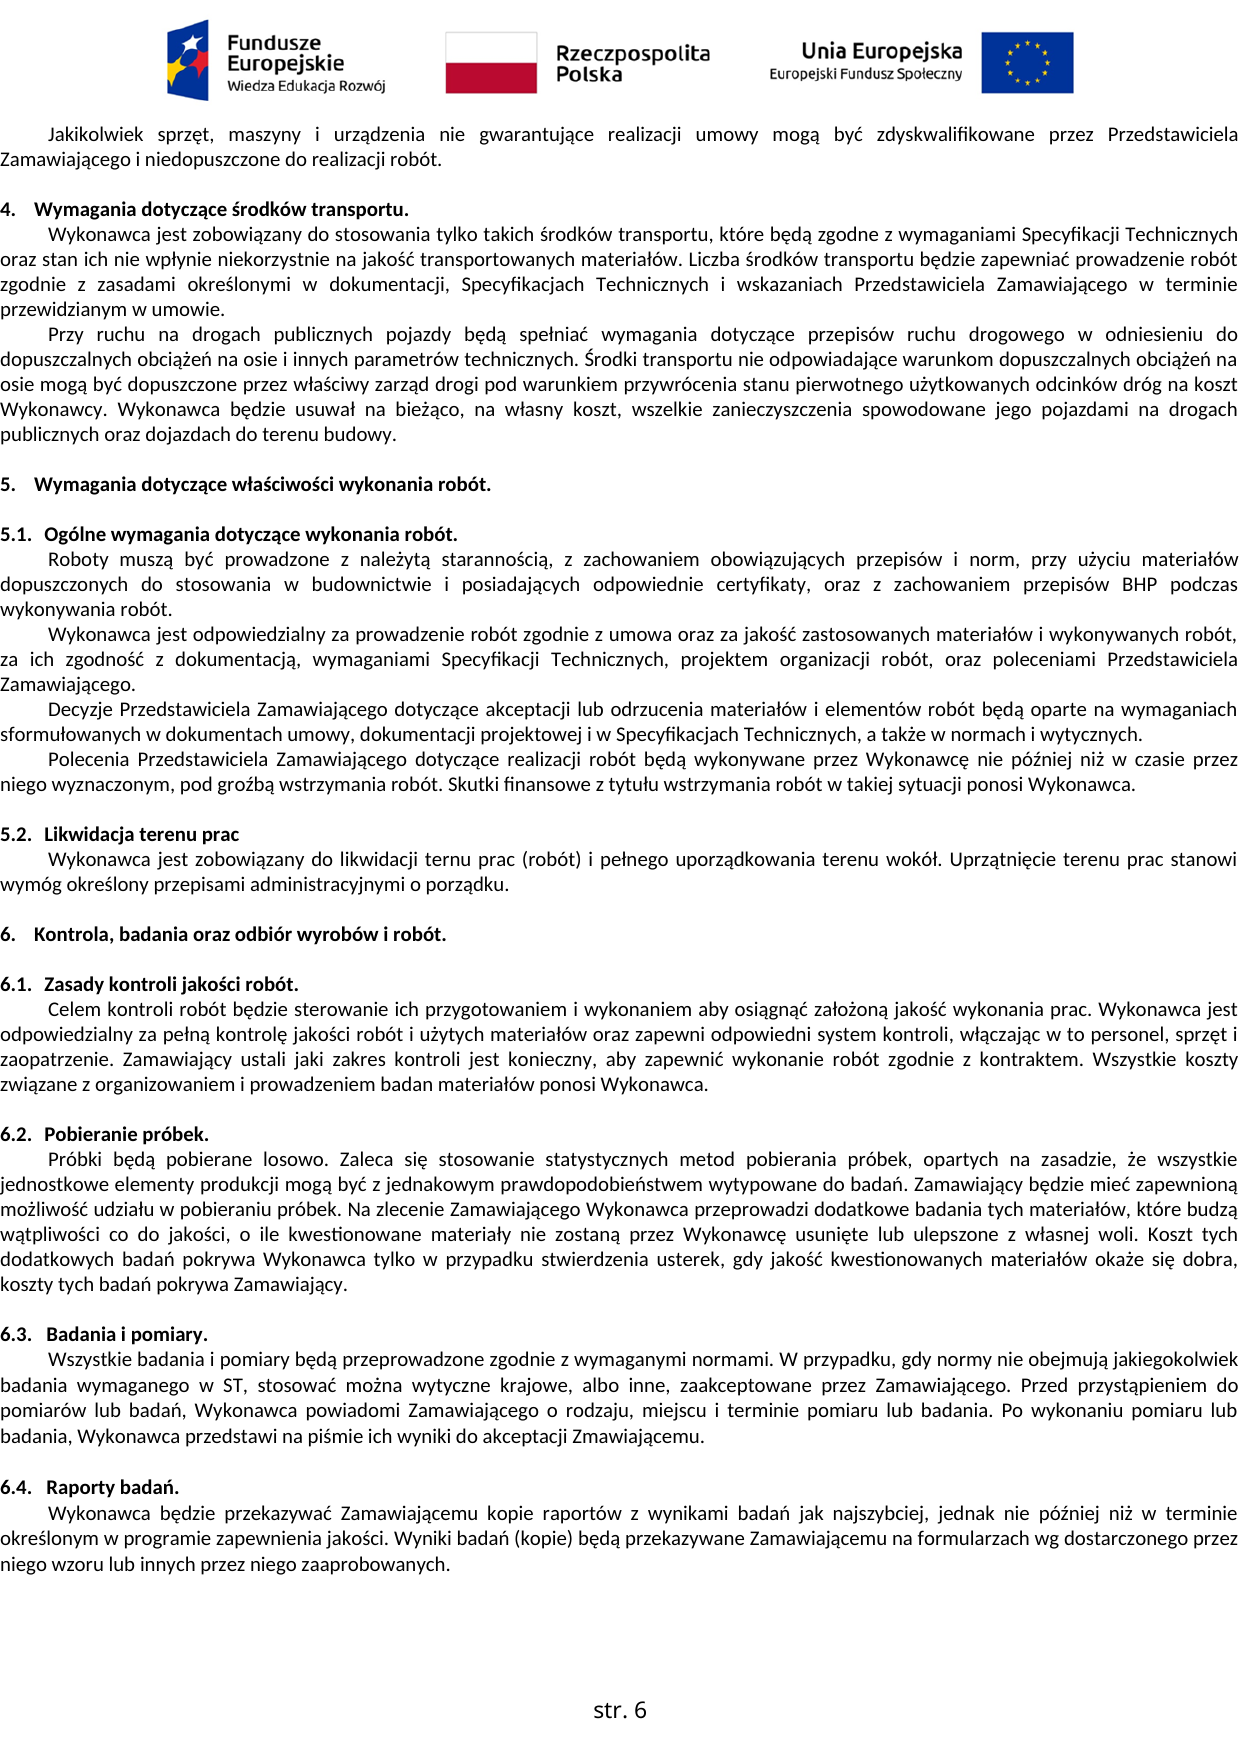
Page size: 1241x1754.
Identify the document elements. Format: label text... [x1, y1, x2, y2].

text Celem kontroli robót będzie sterowanie ich przygotowaniem i wykonaniem aby osiągnąć założoną jakość wykonania prac. Wykonawca jest odpowiedzialny za pełną kontrolę jakości robót i użytych materiałów oraz zapewni odpowiedni system kontroli, włączając w to personel, sprzęt i zaopatrzenie. Zamawiający ustali jaki zakres kontroli jest konieczny, aby zapewnić wykonanie robót zgodnie z kontraktem. Wszystkie koszty związane z organizowaniem i prowadzeniem badan materiałów ponosi Wykonawca. [0, 996, 1240, 1096]
picture [147, 0, 1093, 121]
text Decyzje Przedstawiciela Zamawiającego dotyczące akceptacji lub odrzucenia materiałów i elementów robót będą oparte na wymaganiach sformułowanych w dokumentach umowy, dokumentacji projektowej i w Specyfikacjach Technicznych, a także w normach i wytycznych. [0, 696, 1240, 746]
list Ogólne wymagania dotyczące wykonania robót. [0, 521, 1240, 546]
text Roboty muszą być prowadzone z należytą starannością, z zachowaniem obowiązujących przepisów i norm, przy użyciu materiałów dopuszczonych do stosowania w budownictwie i posiadających odpowiednie certyfikaty, oraz z zachowaniem przepisów BHP podczas wykonywania robót. [0, 546, 1240, 621]
list Badania i pomiary. [0, 1321, 1240, 1346]
list Kontrola, badania oraz odbiór wyrobów i robót. [0, 921, 1240, 946]
list Pobieranie próbek. [0, 1121, 1240, 1146]
list Raporty badań. [0, 1474, 1240, 1499]
list Wymagania dotyczące właściwości wykonania robót. [0, 471, 1240, 496]
list Zasady kontroli jakości robót. [0, 971, 1240, 996]
list Wymagania dotyczące środków transportu. [0, 196, 1240, 221]
text Wykonawca jest zobowiązany do likwidacji ternu prac (robót) i pełnego uporządkowania terenu wokół. Uprzątnięcie terenu prac stanowi wymóg określony przepisami administracyjnymi o porządku. [0, 846, 1240, 896]
text Wykonawca jest odpowiedzialny za prowadzenie robót zgodnie z umowa oraz za jakość zastosowanych materiałów i wykonywanych robót, za ich zgodność z dokumentacją, wymaganiami Specyfikacji Technicznych, projektem organizacji robót, oraz poleceniami Przedstawiciela Zamawiającego. [0, 621, 1240, 696]
text Polecenia Przedstawiciela Zamawiającego dotyczące realizacji robót będą wykonywane przez Wykonawcę nie później niż w czasie przez niego wyznaczonym, pod groźbą wstrzymania robót. Skutki finansowe z tytułu wstrzymania robót w takiej sytuacji ponosi Wykonawca. [0, 746, 1240, 796]
text Wykonawca będzie przekazywać Zamawiającemu kopie raportów z wynikami badań jak najszybciej, jednak nie później niż w terminie określonym w programie zapewnienia jakości. Wyniki badań (kopie) będą przekazywane Zamawiającemu na formularzach wg dostarczonego przez niego wzoru lub innych przez niego zaaprobowanych. [0, 1499, 1240, 1576]
text Próbki będą pobierane losowo. Zaleca się stosowanie statystycznych metod pobierania próbek, opartych na zasadzie, że wszystkie jednostkowe elementy produkcji mogą być z jednakowym prawdopodobieństwem wytypowane do badań. Zamawiający będzie mieć zapewnioną możliwość udziału w pobieraniu próbek. Na zlecenie Zamawiającego Wykonawca przeprowadzi dodatkowe badania tych materiałów, które budzą wątpliwości co do jakości, o ile kwestionowane materiały nie zostaną przez Wykonawcę usunięte lub ulepszone z własnej woli. Koszt tych dodatkowych badań pokrywa Wykonawca tylko w przypadku stwierdzenia usterek, gdy jakość kwestionowanych materiałów okaże się dobra, koszty tych badań pokrywa Zamawiający. [0, 1146, 1240, 1296]
text Wszystkie badania i pomiary będą przeprowadzone zgodnie z wymaganymi normami. W przypadku, gdy normy nie obejmują jakiegokolwiek badania wymaganego w ST, stosować można wytyczne krajowe, albo inne, zaakceptowane przez Zamawiającego. Przed przystąpieniem do pomiarów lub badań, Wykonawca powiadomi Zamawiającego o rodzaju, miejscu i terminie pomiaru lub badania. Po wykonaniu pomiaru lub badania, Wykonawca przedstawi na piśmie ich wyniki do akceptacji Zmawiającemu. [0, 1346, 1240, 1448]
text Wykonawca jest zobowiązany do stosowania tylko takich środków transportu, które będą zgodne z wymaganiami Specyfikacji Technicznych oraz stan ich nie wpłynie niekorzystnie na jakość transportowanych materiałów. Liczba środków transportu będzie zapewniać prowadzenie robót zgodnie z zasadami określonymi w dokumentacji, Specyfikacjach Technicznych i wskazaniach Przedstawiciela Zamawiającego w terminie przewidzianym w umowie. [0, 221, 1240, 321]
list Likwidacja terenu prac [0, 821, 1240, 846]
text Jakikolwiek sprzęt, maszyny i urządzenia nie gwarantujące realizacji umowy mogą być zdyskwalifikowane przez Przedstawiciela Zamawiającego i niedopuszczone do realizacji robót. [0, 121, 1240, 171]
text Przy ruchu na drogach publicznych pojazdy będą spełniać wymagania dotyczące przepisów ruchu drogowego w odniesieniu do dopuszczalnych obciążeń na osie i innych parametrów technicznych. Środki transportu nie odpowiadające warunkom dopuszczalnych obciążeń na osie mogą być dopuszczone przez właściwy zarząd drogi pod warunkiem przywrócenia stanu pierwotnego użytkowanych odcinków dróg na koszt Wykonawcy. Wykonawca będzie usuwał na bieżąco, na własny koszt, wszelkie zanieczyszczenia spowodowane jego pojazdami na drogach publicznych oraz dojazdach do terenu budowy. [0, 321, 1240, 446]
